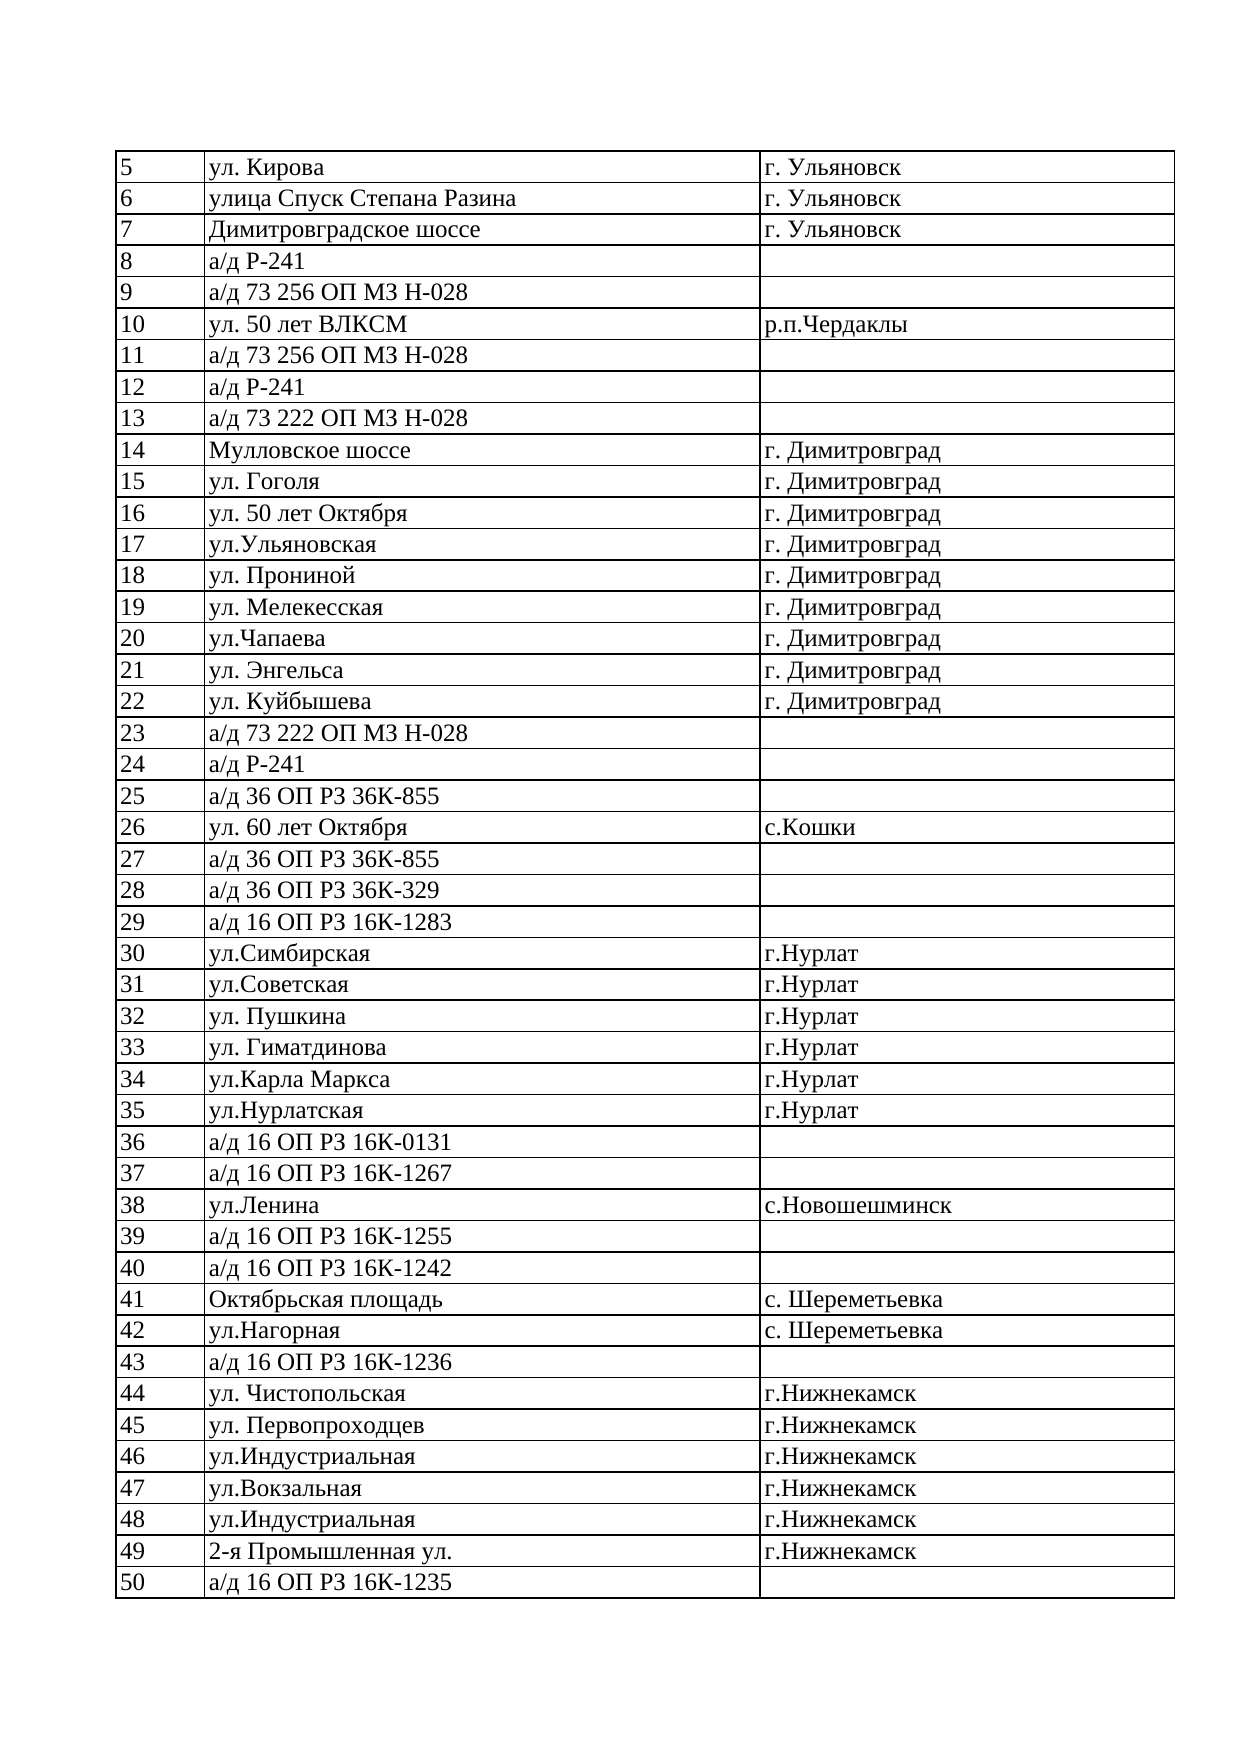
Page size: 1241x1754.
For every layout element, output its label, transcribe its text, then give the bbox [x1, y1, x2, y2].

table_cell ул. 60 лет Октября [205, 812, 759, 842]
table_cell г.Нижнекамск [761, 1410, 1174, 1440]
table_cell 46 [117, 1441, 204, 1471]
table_cell [761, 246, 1174, 276]
table_cell 40 [117, 1253, 204, 1282]
table_cell 7 [117, 215, 204, 244]
table_cell ул. 50 лет Октября [205, 498, 759, 527]
table_cell г.Нижнекамск [761, 1378, 1174, 1408]
table_cell 43 [117, 1347, 204, 1377]
table_cell г. Ульяновск [761, 215, 1174, 244]
table_cell а/д Р-241 [205, 372, 759, 402]
table_cell 32 [117, 1001, 204, 1031]
table_cell улица Спуск Степана Разина [205, 183, 759, 213]
table_cell г.Нурлат [761, 938, 1174, 968]
table_cell ул.Ульяновская [205, 529, 759, 559]
table_cell 18 [117, 561, 204, 590]
table_cell 13 [117, 403, 204, 433]
table_cell а/д 36 ОП РЗ 36К-855 [205, 844, 759, 873]
table_cell г.Нижнекамск [761, 1504, 1174, 1534]
table_cell 36 [117, 1127, 204, 1157]
table_cell [761, 907, 1174, 936]
table_cell с.Новошешминск [761, 1190, 1174, 1219]
table_cell [761, 1253, 1174, 1282]
table_cell Димитровградское шоссе [205, 215, 759, 244]
table_cell [761, 781, 1174, 811]
table_cell [761, 277, 1174, 307]
table_cell с. Шереметьевка [761, 1284, 1174, 1314]
table_cell Мулловское шоссе [205, 435, 759, 464]
table_cell ул.Нагорная [205, 1316, 759, 1345]
table_cell [761, 1127, 1174, 1157]
table_cell [761, 1347, 1174, 1377]
table_cell ул.Индустриальная [205, 1441, 759, 1471]
table_cell г.Нижнекамск [761, 1473, 1174, 1503]
table_cell а/д 16 ОП РЗ 16К-1255 [205, 1221, 759, 1251]
table_cell ул.Симбирская [205, 938, 759, 968]
table_cell 6 [117, 183, 204, 213]
table_cell ул.Индустриальная [205, 1504, 759, 1534]
table_cell а/д 36 ОП РЗ 36К-855 [205, 781, 759, 811]
table_cell а/д 16 ОП РЗ 16К-1236 [205, 1347, 759, 1377]
table_cell 2-я Промышленная ул. [205, 1536, 759, 1566]
table_cell ул. Прониной [205, 561, 759, 590]
table_cell г.Нижнекамск [761, 1441, 1174, 1471]
table_cell ул. Пушкина [205, 1001, 759, 1031]
table_cell а/д 73 222 ОП МЗ Н-028 [205, 718, 759, 748]
table_cell а/д Р-241 [205, 749, 759, 779]
table_cell г.Нурлат [761, 1064, 1174, 1094]
table_cell ул. Кирова [205, 152, 759, 181]
table_cell а/д 16 ОП РЗ 16К-1267 [205, 1158, 759, 1188]
table_cell 24 [117, 749, 204, 779]
table_cell г. Димитровград [761, 466, 1174, 496]
table_cell ул. Мелекесская [205, 592, 759, 622]
table_cell 10 [117, 309, 204, 339]
table_cell а/д Р-241 [205, 246, 759, 276]
table_cell ул. Куйбышева [205, 686, 759, 716]
table_cell г. Димитровград [761, 435, 1174, 464]
table_cell а/д 73 256 ОП МЗ Н-028 [205, 340, 759, 370]
table_cell а/д 73 256 ОП МЗ Н-028 [205, 277, 759, 307]
table_cell г.Нурлат [761, 1032, 1174, 1062]
table_cell 49 [117, 1536, 204, 1566]
table_cell ул.Нурлатская [205, 1095, 759, 1125]
table_cell 21 [117, 655, 204, 685]
table_cell [761, 1221, 1174, 1251]
table_cell 48 [117, 1504, 204, 1534]
table_cell 23 [117, 718, 204, 748]
table_cell ул. Гиматдинова [205, 1032, 759, 1062]
table_cell 38 [117, 1190, 204, 1219]
table_cell г.Нурлат [761, 1095, 1174, 1125]
table_cell с.Кошки [761, 812, 1174, 842]
table_cell 14 [117, 435, 204, 464]
table_cell а/д 16 ОП РЗ 16К-0131 [205, 1127, 759, 1157]
table_cell 22 [117, 686, 204, 716]
table_cell а/д 16 ОП РЗ 16К-1283 [205, 907, 759, 936]
table_cell 25 [117, 781, 204, 811]
table_cell 27 [117, 844, 204, 873]
table_cell ул. Энгельса [205, 655, 759, 685]
table_cell г. Ульяновск [761, 183, 1174, 213]
table_cell г.Нурлат [761, 970, 1174, 999]
table_cell 47 [117, 1473, 204, 1503]
table_cell [761, 844, 1174, 873]
table_cell 29 [117, 907, 204, 936]
table_cell г.Нурлат [761, 1001, 1174, 1031]
table_cell р.п.Чердаклы [761, 309, 1174, 339]
table_cell 37 [117, 1158, 204, 1188]
table_cell г. Димитровград [761, 529, 1174, 559]
table_cell 28 [117, 875, 204, 905]
table_cell 12 [117, 372, 204, 402]
table_cell 15 [117, 466, 204, 496]
table_cell ул. Чистопольская [205, 1378, 759, 1408]
table_cell а/д 73 222 ОП МЗ Н-028 [205, 403, 759, 433]
table_cell 39 [117, 1221, 204, 1251]
table_cell а/д 36 ОП РЗ 36К-329 [205, 875, 759, 905]
table_cell [761, 875, 1174, 905]
table_cell 11 [117, 340, 204, 370]
table_cell [761, 372, 1174, 402]
table_cell г. Димитровград [761, 592, 1174, 622]
table_cell [761, 1567, 1174, 1597]
table_cell г. Димитровград [761, 655, 1174, 685]
table_cell [761, 340, 1174, 370]
table_cell 26 [117, 812, 204, 842]
table_cell 17 [117, 529, 204, 559]
table_cell 8 [117, 246, 204, 276]
table_cell 41 [117, 1284, 204, 1314]
table_cell г. Димитровград [761, 686, 1174, 716]
table_cell ул.Чапаева [205, 623, 759, 653]
table_cell ул. 50 лет ВЛКСМ [205, 309, 759, 339]
table_cell ул. Первопроходцев [205, 1410, 759, 1440]
table_cell г. Димитровград [761, 498, 1174, 527]
table_cell а/д 16 ОП РЗ 16К-1242 [205, 1253, 759, 1282]
table_cell 16 [117, 498, 204, 527]
table_cell 9 [117, 277, 204, 307]
table_cell г. Димитровград [761, 561, 1174, 590]
table_cell 45 [117, 1410, 204, 1440]
table_cell г.Нижнекамск [761, 1536, 1174, 1566]
table_cell г. Ульяновск [761, 152, 1174, 181]
table_cell 20 [117, 623, 204, 653]
table_cell 31 [117, 970, 204, 999]
table_cell 50 [117, 1567, 204, 1597]
table_cell 44 [117, 1378, 204, 1408]
table_cell 42 [117, 1316, 204, 1345]
table_cell 19 [117, 592, 204, 622]
table_cell [761, 718, 1174, 748]
table_cell ул.Ленина [205, 1190, 759, 1219]
table_cell а/д 16 ОП РЗ 16К-1235 [205, 1567, 759, 1597]
table_cell 34 [117, 1064, 204, 1094]
table_cell 30 [117, 938, 204, 968]
table_cell [761, 1158, 1174, 1188]
table_cell 35 [117, 1095, 204, 1125]
table_cell 5 [117, 152, 204, 181]
table_cell г. Димитровград [761, 623, 1174, 653]
table_cell ул.Вокзальная [205, 1473, 759, 1503]
table_cell ул.Советская [205, 970, 759, 999]
table_cell Октябрьская площадь [205, 1284, 759, 1314]
table_cell с. Шереметьевка [761, 1316, 1174, 1345]
table_cell [761, 749, 1174, 779]
table_cell ул. Гоголя [205, 466, 759, 496]
table_cell 33 [117, 1032, 204, 1062]
table_cell ул.Карла Маркса [205, 1064, 759, 1094]
table_cell [761, 403, 1174, 433]
